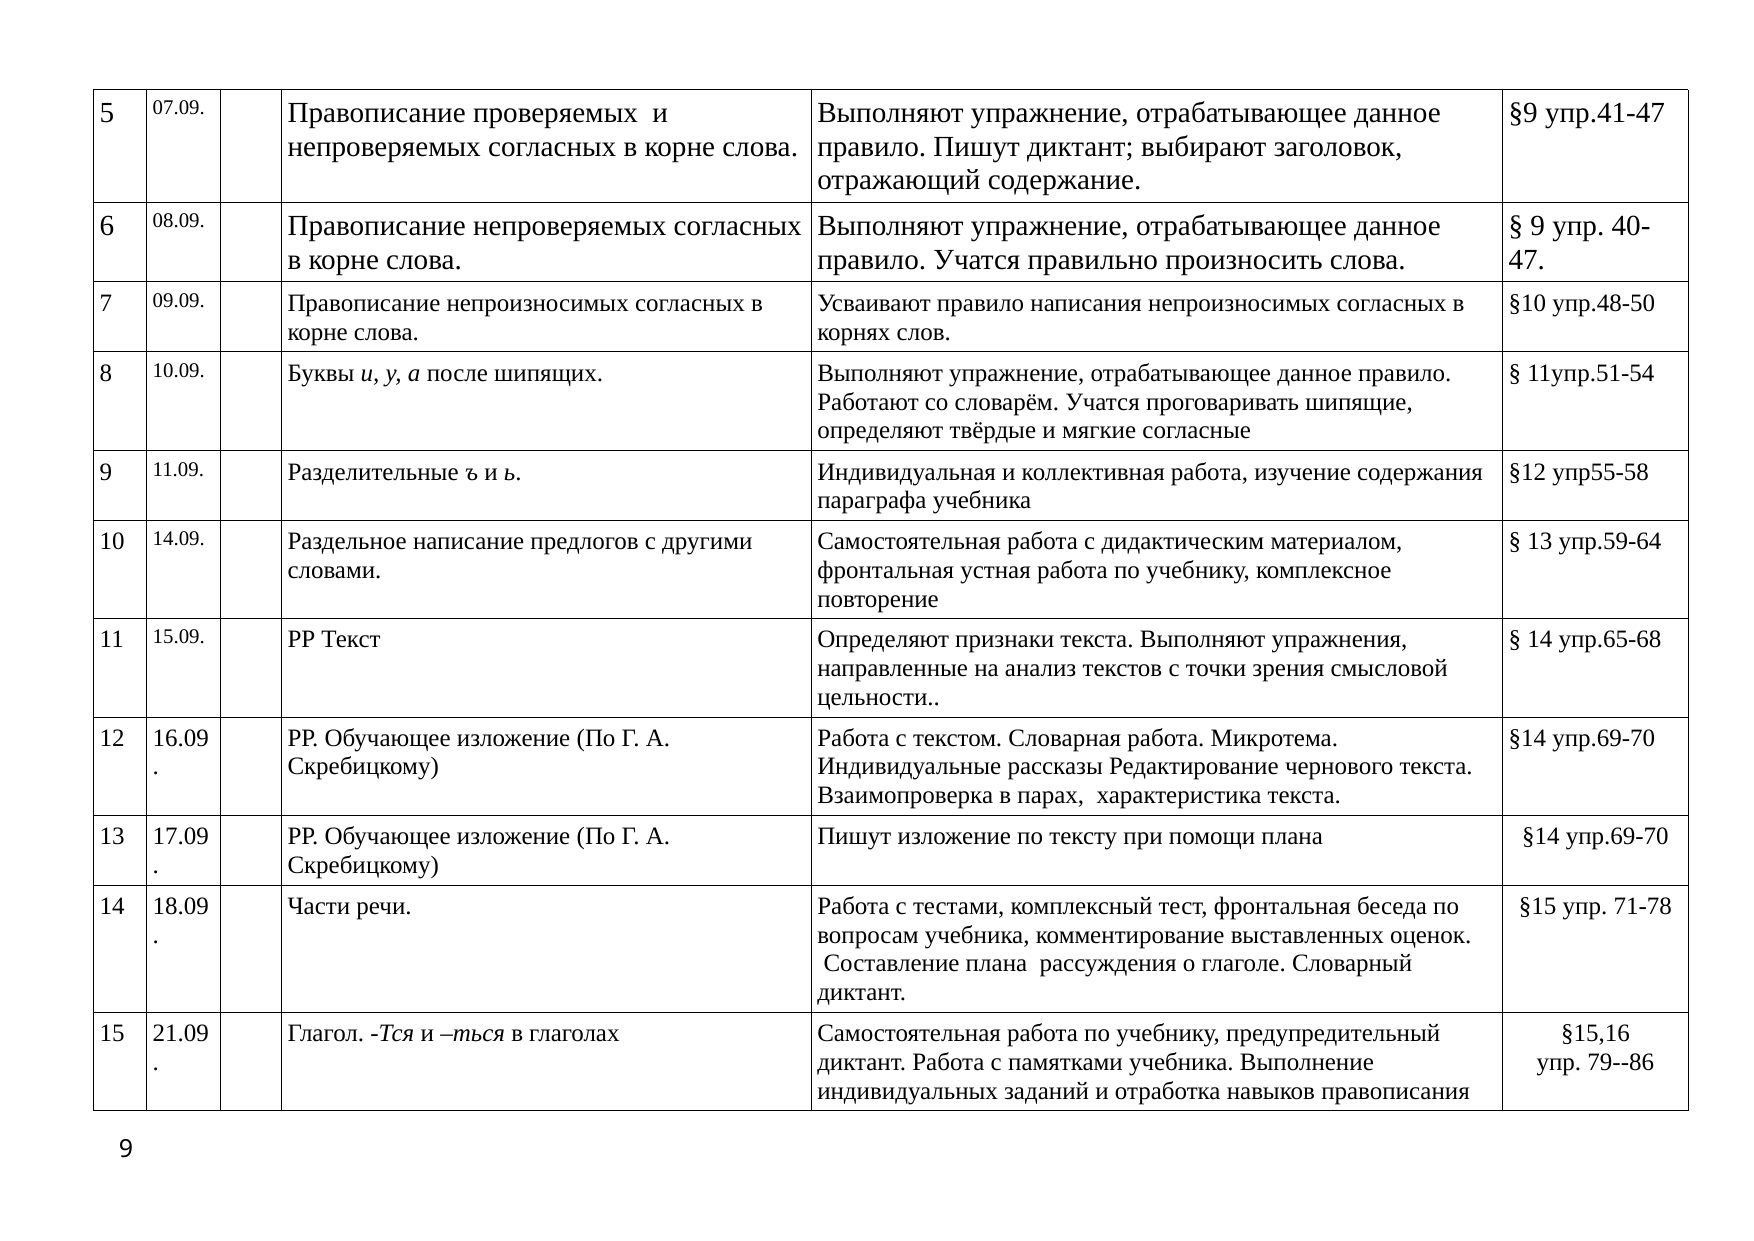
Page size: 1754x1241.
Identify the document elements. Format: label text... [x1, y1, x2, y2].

table_cell 16.09. [147, 718, 220, 815]
table_cell РР. Обучающее изложение (По Г. А. Скребицкому) [282, 718, 811, 815]
table_cell РР Текст [282, 619, 811, 716]
table_cell 07.09. [147, 90, 220, 202]
table_cell Правописание проверяемых и непроверяемых согласных в корне слова. [282, 90, 811, 202]
table_cell 12 [94, 718, 146, 815]
table_cell Разделительные ъ и ь. [282, 451, 811, 520]
table_cell § 13 упр.59-64 [1503, 521, 1688, 618]
table_cell Буквы и, у, а после шипящих. [282, 352, 811, 450]
table_cell 17.09. [147, 816, 220, 885]
table_cell Индивидуальная и коллективная работа, изучение содержания параграфа учебника [812, 451, 1502, 520]
table_cell § 11упр.51-54 [1503, 352, 1688, 450]
table_cell 15 [94, 1013, 146, 1110]
table_cell [221, 718, 281, 815]
table_cell Выполняют упражнение, отрабатывающее данное правило. Учатся правильно произносить слова. [812, 203, 1502, 281]
table_cell Раздельное написание предлогов с другими словами. [282, 521, 811, 618]
table_cell §15 упр. 71-78 [1503, 886, 1688, 1012]
table_cell 09.09. [147, 282, 220, 351]
table_cell 21.09. [147, 1013, 220, 1110]
table_cell Части речи. [282, 886, 811, 1012]
table_cell Правописание непроверяемых согласных в корне слова. [282, 203, 811, 281]
table_cell [221, 521, 281, 618]
table_cell РР. Обучающее изложение (По Г. А. Скребицкому) [282, 816, 811, 885]
table_cell 11 [94, 619, 146, 716]
table_cell Выполняют упражнение, отрабатывающее данное правило. Пишут диктант; выбирают заголовок, отражающий содержание. [812, 90, 1502, 202]
table_cell Работа с текстом. Словарная работа. Микротема. Индивидуальные рассказы Редактирование чернового текста. Взаимопроверка в парах, характеристика текста. [812, 718, 1502, 815]
table_cell 8 [94, 352, 146, 450]
table_cell Правописание непроизносимых согласных в корне слова. [282, 282, 811, 351]
table_cell § 9 упр. 40-47. [1503, 203, 1688, 281]
table_cell [221, 619, 281, 716]
table_cell §9 упр.41-47 [1503, 90, 1688, 202]
table_cell §14 упр.69-70 [1503, 816, 1688, 885]
table_cell [221, 352, 281, 450]
table_cell 6 [94, 203, 146, 281]
table_cell §10 упр.48-50 [1503, 282, 1688, 351]
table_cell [812, 1013, 1502, 1110]
table_cell 11.09. [147, 451, 220, 520]
table_cell [221, 816, 281, 885]
table_cell §12 упр55-58 [1503, 451, 1688, 520]
table_cell 13 [94, 816, 146, 885]
table_cell Работа с тестами, комплексный тест, фронтальная беседа по вопросам учебника, комментирование выставленных оценок. Составление плана рассуждения о глаголе. Словарный диктант. [812, 886, 1502, 1012]
table_cell §14 упр.69-70 [1503, 718, 1688, 815]
table_cell Определяют признаки текста. Выполняют упражнения, направленные на анализ текстов с точки зрения смысловой цельности.. [812, 619, 1502, 716]
table_cell 5 [94, 90, 146, 202]
table_cell Выполняют упражнение, отрабатывающее данное правило. Работают со словарём. Учатся проговаривать шипящие, определяют твёрдые и мягкие согласные [812, 352, 1502, 450]
table_cell Пишут изложение по тексту при помощи плана [812, 816, 1502, 885]
table_cell 08.09. [147, 203, 220, 281]
table_cell Самостоятельная работа с дидактическим материалом, фронтальная устная работа по учебнику, комплексное повторение [812, 521, 1502, 618]
table_cell 10 [94, 521, 146, 618]
table_cell [221, 282, 281, 351]
table_cell [221, 203, 281, 281]
table_cell 14 [94, 886, 146, 1012]
table_cell 9 [94, 451, 146, 520]
table_cell 15.09. [147, 619, 220, 716]
table_cell [221, 451, 281, 520]
table_cell 10.09. [147, 352, 220, 450]
table_cell § 14 упр.65-68 [1503, 619, 1688, 716]
table_cell Усваивают правило написания непроизносимых согласных в корнях слов. [812, 282, 1502, 351]
table_cell 18.09. [147, 886, 220, 1012]
table_cell §15,16 упр. 79--86 [1503, 1013, 1688, 1110]
table_cell 7 [94, 282, 146, 351]
table_cell [221, 886, 281, 1012]
table_cell 14.09. [147, 521, 220, 618]
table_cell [282, 1013, 811, 1110]
table_cell [221, 90, 281, 202]
table_cell [221, 1013, 281, 1110]
